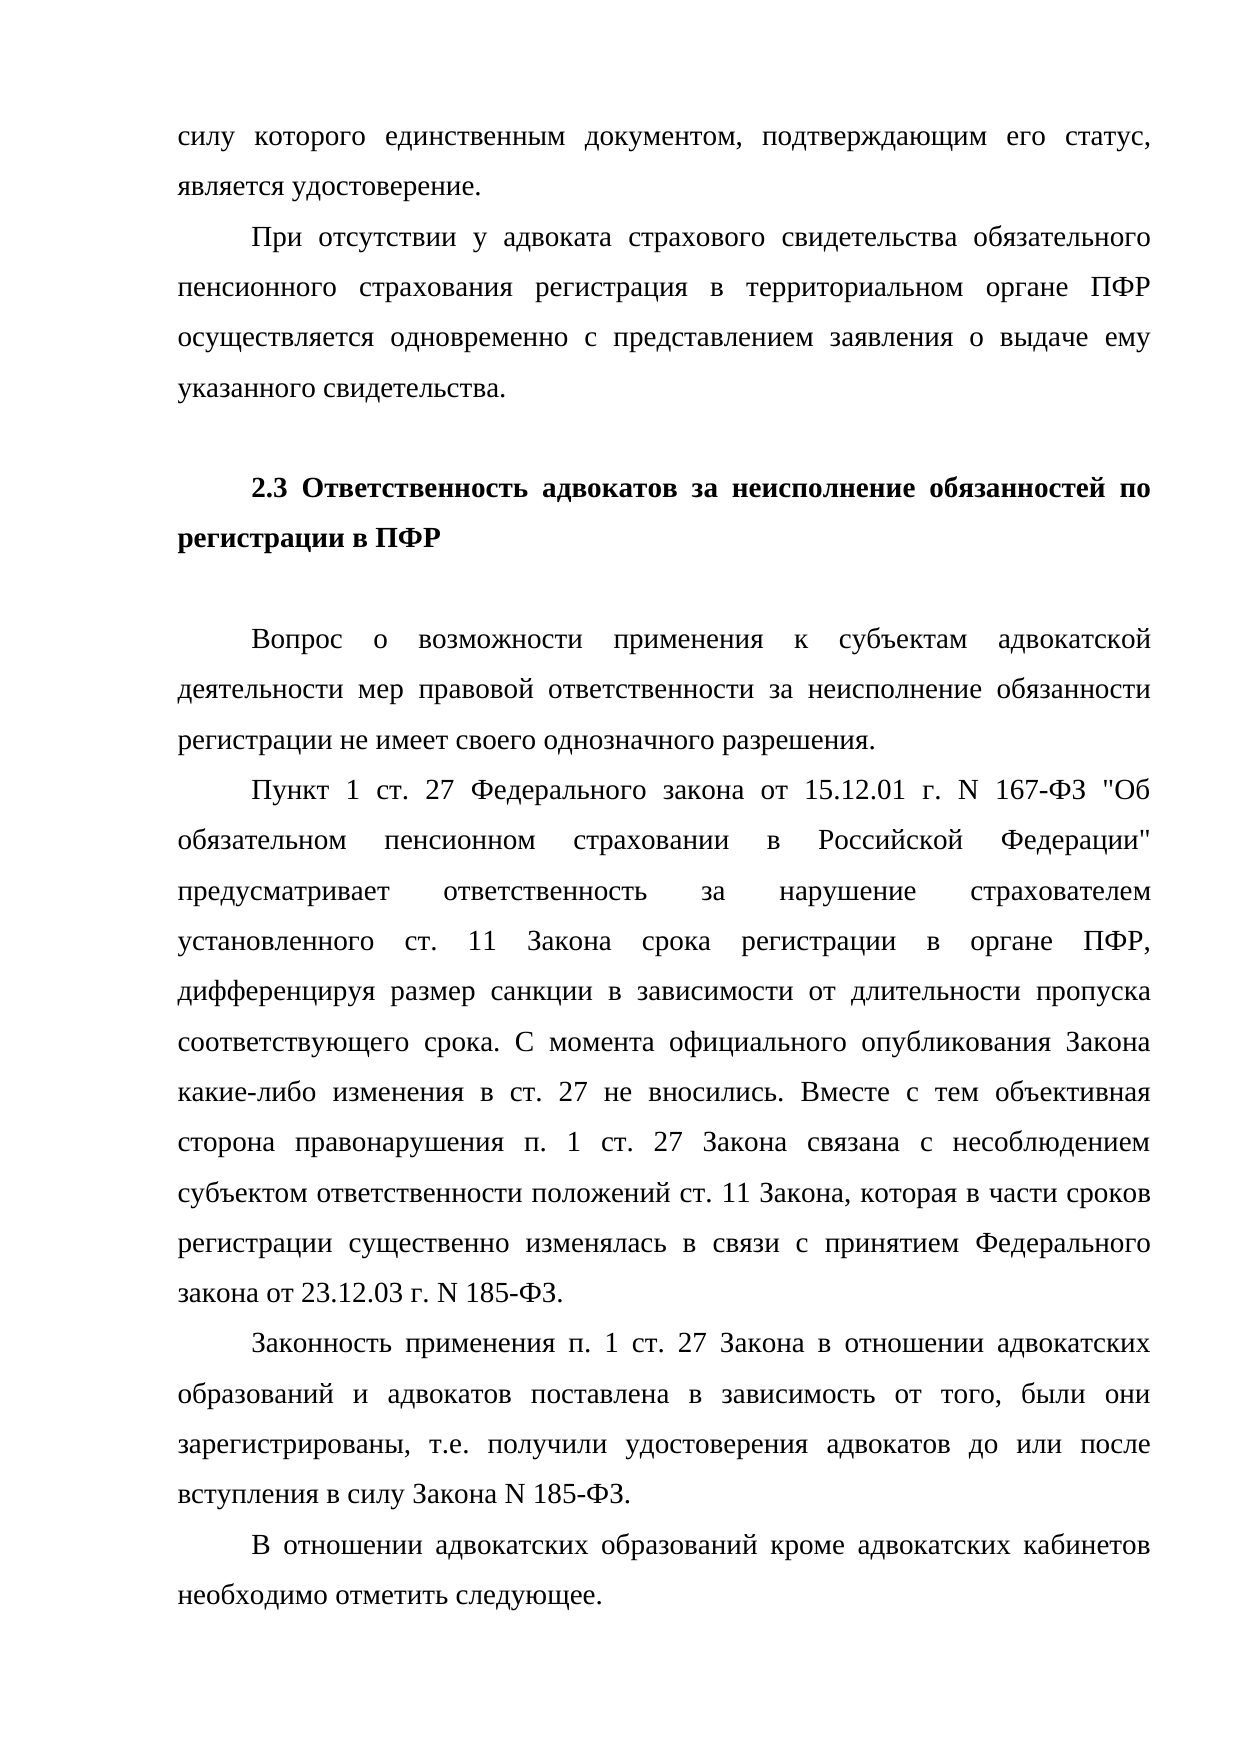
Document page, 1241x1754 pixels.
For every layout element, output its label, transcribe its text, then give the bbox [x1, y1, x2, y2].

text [177, 118, 1152, 202]
subtitle 2.3 Ответственность адвокатов за неисполнение обязанностей по регистрации в ПФР [177, 470, 1152, 554]
text Законность применения п. 1 ст. 27 Закона в отношении адвокатских образований и адвокатов поставлена в зависимость от того, были они зарегистрированы, т.е. получили удостоверения адвокатов до или после вступления в силу Закона N 185-ФЗ. [177, 1326, 1152, 1510]
text В отношении адвокатских образований кроме адвокатских кабинетов необходимо отметить следующее. [177, 1527, 1152, 1611]
text Пункт 1 ст. 27 Федерального закона от 15.12.01 г. N 167-ФЗ "Об обязательном пенсионном страховании в Российской Федерации" предусматривает ответственность за нарушение страхователем установленного ст. 11 Закона срока регистрации в органе ПФР, дифференцируя размер санкции в зависимости от длительности пропуска соответствующего срока. С момента официального опубликования Закона какие-либо изменения в ст. 27 не вносились. Вместе с тем объективная сторона правонарушения п. 1 ст. 27 Закона связана с несоблюдением субъектом ответственности положений ст. 11 Закона, которая в части сроков регистрации существенно изменялась в связи с принятием Федерального закона от 23.12.03 г. N 185-ФЗ. [177, 772, 1152, 1309]
text При отсутствии у адвоката страхового свидетельства обязательного пенсионного страхования регистрация в территориальном органе ПФР осуществляется одновременно с представлением заявления о выдаче ему указанного свидетельства. [177, 219, 1152, 403]
text Вопрос о возможности применения к субъектам адвокатской деятельности мер правовой ответственности за неисполнение обязанности регистрации не имеет своего однозначного разрешения. [177, 621, 1152, 755]
